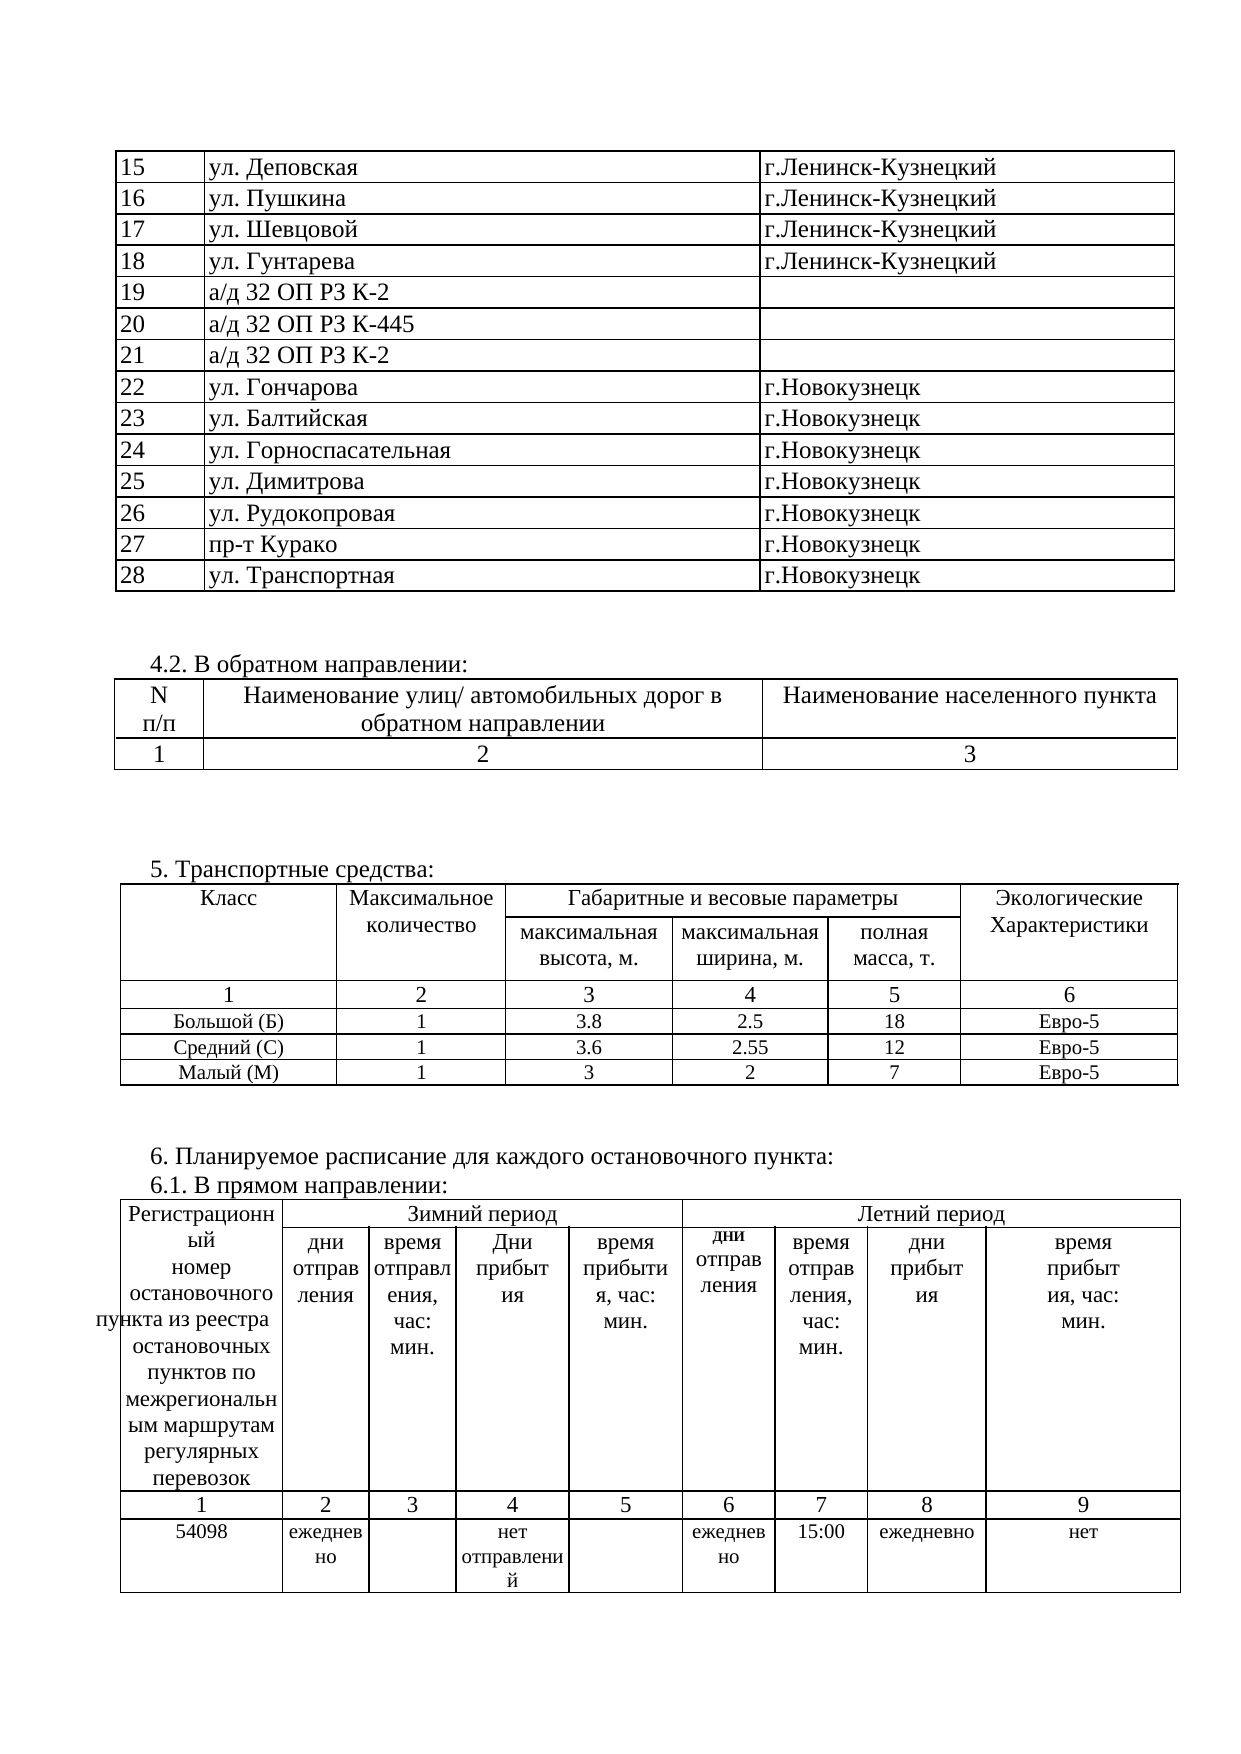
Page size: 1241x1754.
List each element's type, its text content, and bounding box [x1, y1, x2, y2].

table_cell 16 [117, 183, 204, 213]
table_cell 3 [763, 737, 1177, 769]
table_cell 2 [673, 1060, 827, 1084]
table_cell Евро-5 [961, 1035, 1177, 1059]
table_cell 9 [987, 1492, 1180, 1518]
table_cell г.Ленинск-Кузнецкий [761, 246, 1174, 276]
table_cell г.Ленинск-Кузнецкий [761, 215, 1174, 244]
table_cell 6 [683, 1492, 774, 1518]
table_cell 18 [117, 246, 204, 276]
table_cell г.Новокузнецк [761, 403, 1174, 433]
table_cell Средний (С) [121, 1035, 336, 1059]
table_cell 3 [506, 981, 672, 1007]
table_cell 18 [829, 1009, 960, 1033]
table_cell 1 [115, 738, 203, 769]
table_cell г.Новокузнецк [761, 561, 1174, 590]
table_cell максимальная ширина, м. [673, 918, 827, 979]
table_cell 2 [283, 1492, 368, 1518]
table_cell время прибыти я, час: мин. [570, 1228, 682, 1490]
table_cell 1 [337, 1035, 505, 1059]
table_cell 4 [673, 981, 827, 1007]
table_cell время прибыт ия, час: мин. [987, 1228, 1180, 1490]
table_cell время отправл ения, час: мин. [370, 1228, 455, 1490]
table_cell 8 [868, 1492, 985, 1518]
table_header N п/п [115, 680, 203, 737]
table_cell 20 [117, 309, 204, 339]
table_cell 1 [337, 1009, 505, 1033]
table_cell [570, 1520, 682, 1592]
table_cell 5 [829, 981, 960, 1007]
table_cell ул. Горноспасательная [205, 435, 759, 464]
table_cell г.Ленинск-Кузнецкий [761, 152, 1174, 181]
table_cell время отправ ления, час: мин. [776, 1228, 867, 1490]
table_cell полная масса, т. [829, 918, 960, 979]
table_cell 1 [121, 1492, 282, 1518]
table_header Габаритные и весовые параметры [506, 885, 960, 916]
table_cell нет отправлений [457, 1520, 568, 1592]
table_header Экологические Характеристики [961, 885, 1177, 979]
table_cell ул. Гунтарева [205, 246, 759, 276]
table_cell 3 [370, 1492, 455, 1518]
table_cell ДНИ отправ ления [683, 1228, 774, 1490]
table_cell 26 [117, 498, 204, 527]
table_cell 2 [337, 981, 505, 1007]
table_cell Малый (М) [121, 1060, 336, 1084]
table_cell а/д 32 ОП РЗ К-2 [205, 277, 759, 307]
table_header Максимальное количество [337, 885, 505, 979]
table_cell г.Ленинск-Кузнецкий [761, 183, 1174, 213]
table_cell ул. Деповская [205, 152, 759, 181]
table_cell 3 [506, 1060, 672, 1084]
table_cell ежедневно [683, 1520, 774, 1592]
table_cell 24 [117, 435, 204, 464]
table_cell 21 [117, 340, 204, 370]
table_cell 3.8 [506, 1009, 672, 1033]
table_cell максимальная высота, м. [506, 918, 672, 979]
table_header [121, 1200, 282, 1490]
table_cell [761, 309, 1174, 339]
table_header Летний период [683, 1200, 1180, 1226]
table_cell г.Новокузнецк [761, 435, 1174, 464]
table_cell 27 [117, 529, 204, 559]
table_cell 15:00 [776, 1520, 867, 1592]
text 6. Планируемое расписание для каждого остановочного пункта: [150, 1141, 1090, 1170]
table_cell 22 [117, 372, 204, 402]
table_cell 23 [117, 403, 204, 433]
table_cell 1 [337, 1060, 505, 1084]
table_cell г.Новокузнецк [761, 466, 1174, 496]
table_cell 2.5 [673, 1009, 827, 1033]
table_cell г.Новокузнецк [761, 529, 1174, 559]
table_header Зимний период [283, 1200, 682, 1226]
table_cell 7 [829, 1060, 960, 1084]
table_cell 19 [117, 277, 204, 307]
table_header Наименование населенного пункта [763, 680, 1177, 737]
table_cell 2.55 [673, 1035, 827, 1059]
table_cell ул. Балтийская [205, 403, 759, 433]
table_cell г.Новокузнецк [761, 372, 1174, 402]
table_cell 1 [121, 981, 336, 1007]
table_cell г.Новокузнецк [761, 498, 1174, 527]
table_cell нет [987, 1520, 1180, 1592]
table_cell [370, 1520, 455, 1592]
table_cell ул. Гончарова [205, 372, 759, 402]
text 5. Транспортные средства: [150, 854, 1090, 883]
table_cell ежедневно [283, 1520, 368, 1592]
table_cell 12 [829, 1035, 960, 1059]
table_cell ул. Шевцовой [205, 215, 759, 244]
table_cell [761, 340, 1174, 370]
table_cell 5 [570, 1492, 682, 1518]
table_cell 25 [117, 466, 204, 496]
table_cell ул. Рудокопровая [205, 498, 759, 527]
text 4.2. В обратном направлении: [150, 649, 1090, 678]
table_cell Большой (Б) [121, 1009, 336, 1033]
table_cell [761, 277, 1174, 307]
text 6.1. В прямом направлении: [150, 1170, 1090, 1198]
table_header Класс [121, 885, 336, 979]
table_cell 28 [117, 561, 204, 590]
table_cell дни прибыт ия [868, 1228, 985, 1490]
table_cell а/д 32 ОП РЗ К-445 [205, 309, 759, 339]
table_cell Евро-5 [961, 1060, 1177, 1084]
table_cell 54098 [121, 1520, 282, 1592]
table_cell 4 [457, 1492, 568, 1518]
table_cell 17 [117, 215, 204, 244]
table_cell ул. Димитрова [205, 466, 759, 496]
table_cell Дни прибыт ия [457, 1228, 568, 1490]
table_header Наименование улиц/ автомобильных дорог в обратном направлении [204, 680, 762, 737]
table_cell Евро-5 [961, 1009, 1177, 1033]
table_cell 2 [204, 739, 762, 769]
table_cell 15 [117, 152, 204, 181]
table_cell 3.6 [506, 1035, 672, 1059]
table_cell 6 [961, 981, 1177, 1007]
table_cell ежедневно [868, 1520, 985, 1592]
table_cell ул. Пушкина [205, 183, 759, 213]
table_cell ул. Транспортная [205, 561, 759, 590]
table_cell пр-т Курако [205, 529, 759, 559]
table_cell а/д 32 ОП РЗ К-2 [205, 340, 759, 370]
table_cell 7 [776, 1492, 867, 1518]
table_cell дни отправ ления [283, 1228, 368, 1490]
